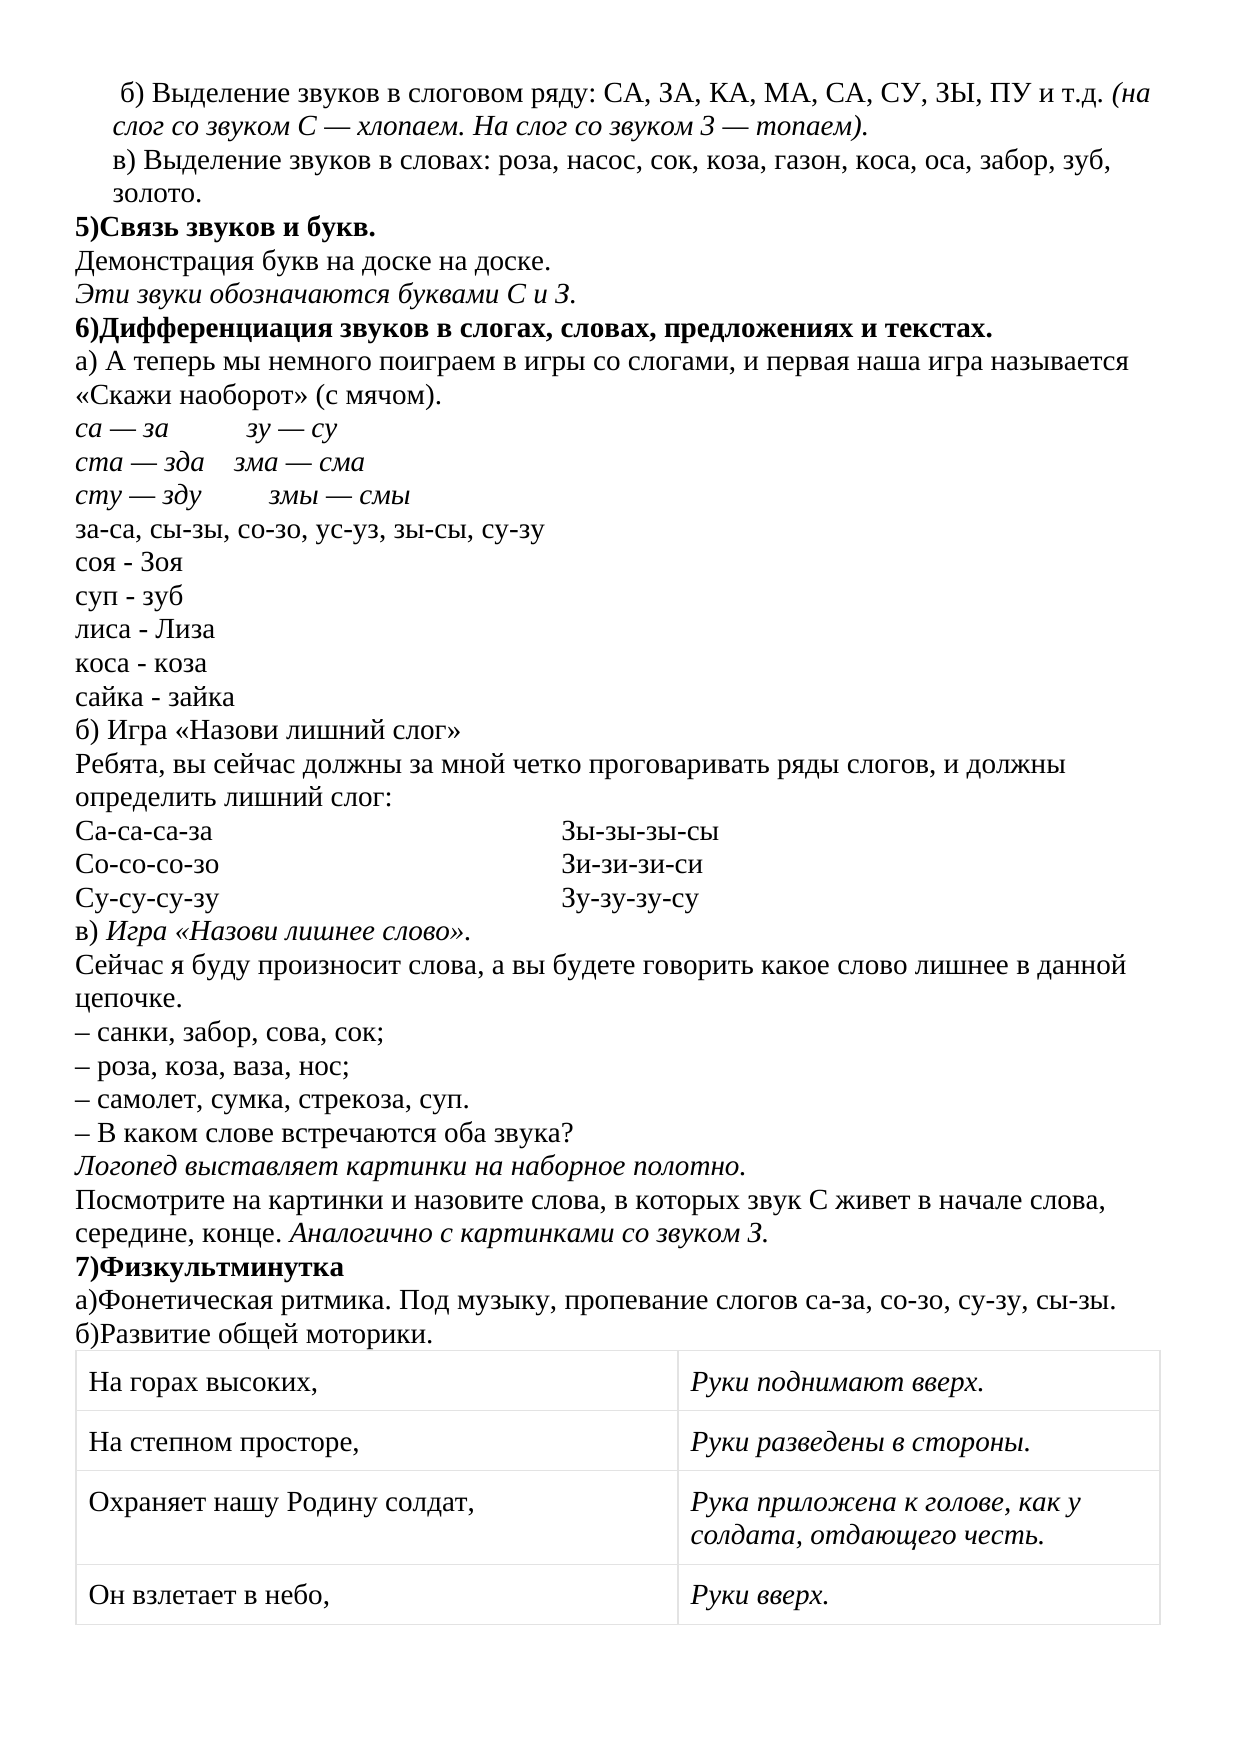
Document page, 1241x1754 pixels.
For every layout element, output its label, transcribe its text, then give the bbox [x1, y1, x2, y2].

text – В каком слове встречаются оба звука? [75, 1115, 1165, 1148]
text – самолет, сумка, стрекоза, суп. [75, 1081, 1165, 1115]
text 5)Связь звуков и букв. [75, 209, 1165, 243]
table_cell Охраняет нашу Родину солдат, [77, 1471, 677, 1563]
text Демонстрация букв на доске на доске. [75, 243, 1165, 276]
text б) Выделение звуков в слоговом ряду: СА, ЗА, КА, MA, СА, СУ, ЗЫ, ПУ и т.д. (на слог со звуком С — хлопаем. На слог со звуком 3 — топаем). [112, 75, 1165, 142]
table_header Са-са-са-за Со-со-со-зо Су-су-су-зу [75, 813, 561, 913]
text Эти звуки обозначаются буквами С и З. [75, 276, 1165, 310]
text ста — зда зма — сма [75, 444, 1165, 477]
table_cell Он взлетает в небо, [77, 1565, 677, 1623]
text – санки, забор, сова, сок; [75, 1014, 1165, 1048]
text Сейчас я буду произносит слова, а вы будете говорить какое слово лишнее в данной цепочке. [75, 947, 1165, 1014]
text б)Развитие общей моторики. [75, 1316, 1165, 1349]
text б) Игра «Назови лишний слог» [75, 712, 1165, 746]
text 7)Физкультминутка [75, 1249, 1165, 1282]
text соя - Зоя суп - зуб лиса - Лиза коса - коза сайка - зайка [75, 544, 1165, 712]
text за-са, сы-зы, со-зо, ус-уз, зы-сы, су-зу [75, 511, 1165, 544]
text сту — зду змы — смы [75, 477, 1165, 511]
table_cell На степном просторе, [77, 1411, 677, 1470]
table_header Руки поднимают вверх. [679, 1351, 1159, 1410]
text в) Выделение звуков в словах: роза, насос, сок, коза, газон, коса, оса, забор, зуб, золото. [112, 142, 1165, 209]
table_header Зы-зы-зы-сы Зи-зи-зи-си Зу-зу-зу-су [561, 813, 1048, 913]
table_header На горах высоких, [77, 1351, 677, 1410]
text Посмотрите на картинки и назовите слова, в которых звук С живет в начале слова, середине, конце. Аналогично с картинками со звуком З. [75, 1182, 1165, 1249]
text в) Игра «Назови лишнее слово». [75, 913, 1165, 947]
table_cell Руки вверх. [679, 1565, 1159, 1623]
table_cell Рука приложена к голове, как у солдата, отдающего честь. [679, 1471, 1159, 1563]
text са — за зу — су [75, 410, 1165, 444]
text Ребята, вы сейчас должны за мной четко проговаривать ряды слогов, и должны определить лишний слог: [75, 746, 1165, 813]
text 6)Дифференциация звуков в слогах, словах, предложениях и текстах. [75, 310, 1165, 343]
text Логопед выставляет картинки на наборное полотно. [75, 1148, 1165, 1182]
text а) А теперь мы немного поиграем в игры со слогами, и первая наша игра называется «Скажи наоборот» (с мячом). [75, 343, 1165, 410]
text – роза, коза, ваза, нос; [75, 1048, 1165, 1081]
text а)Фонетическая ритмика. Под музыку, пропевание слогов са-за, со-зо, су-зу, сы-зы. [75, 1282, 1165, 1316]
table_cell Руки разведены в стороны. [679, 1411, 1159, 1470]
